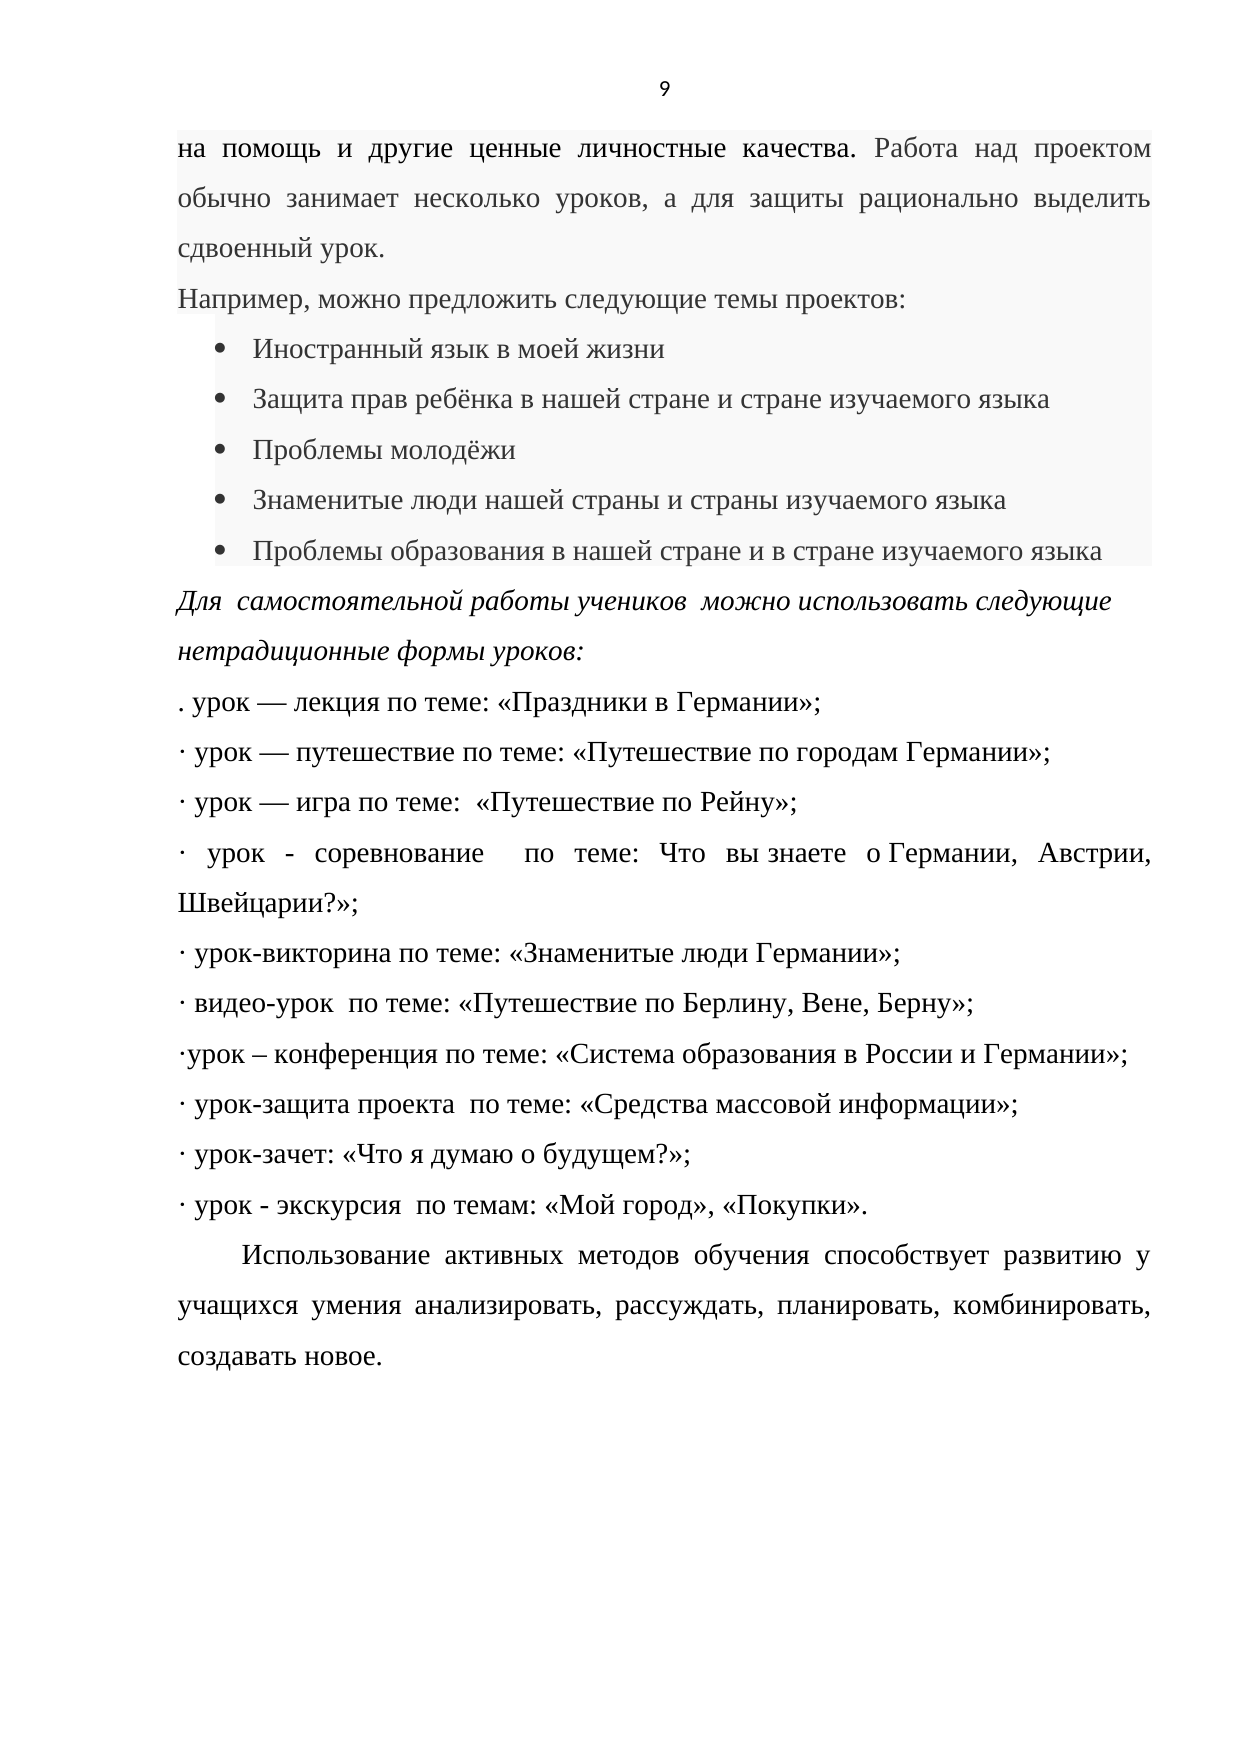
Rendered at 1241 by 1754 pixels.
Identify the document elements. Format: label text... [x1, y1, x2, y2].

list Проблемы молодёжи [215, 432, 1152, 466]
text · урок-защита проекта по теме: «Средства массовой информации»; [177, 1086, 1152, 1120]
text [177, 130, 1152, 264]
text · урок — путешествие по теме: «Путешествие по городам Германии»; [177, 734, 1152, 768]
text · урок - соревнование по теме: Что вы знаете о Германии, Австрии, Швейцарии?»; [177, 835, 1152, 918]
list Проблемы образования в нашей стране и в стране изучаемого языка [215, 533, 1152, 566]
text · урок-викторина по теме: «Знаменитые люди Германии»; [177, 935, 1152, 969]
text · урок — игра по теме: «Путешествие по Рейну»; [177, 784, 1152, 818]
list Знаменитые люди нашей страны и страны изучаемого языка [215, 482, 1152, 516]
text . урок — лекция по теме: «Праздники в Германии»; [177, 684, 1152, 717]
list Иностранный язык в моей жизни [215, 331, 1152, 365]
text · урок-зачет: «Что я думаю о будущем?»; [177, 1137, 1152, 1170]
text Использование активных методов обучения способствует развитию у учащихся умения анализировать, рассуждать, планировать, комбинировать, создавать новое. [177, 1237, 1152, 1371]
text Для самостоятельной работы учеников можно использовать следующие нетрадиционные формы уроков: [177, 583, 1152, 667]
text ·урок – конференция по теме: «Система образования в России и Германии»; [177, 1036, 1152, 1069]
text · урок - экскурсия по темам: «Мой город», «Покупки». [177, 1187, 1152, 1220]
list Защита прав ребёнка в нашей стране и стране изучаемого языка [215, 381, 1152, 415]
text · видео-урок по теме: «Путешествие по Берлину, Вене, Берну»; [177, 986, 1152, 1019]
text Например, можно предложить следующие темы проектов: [177, 281, 1152, 314]
